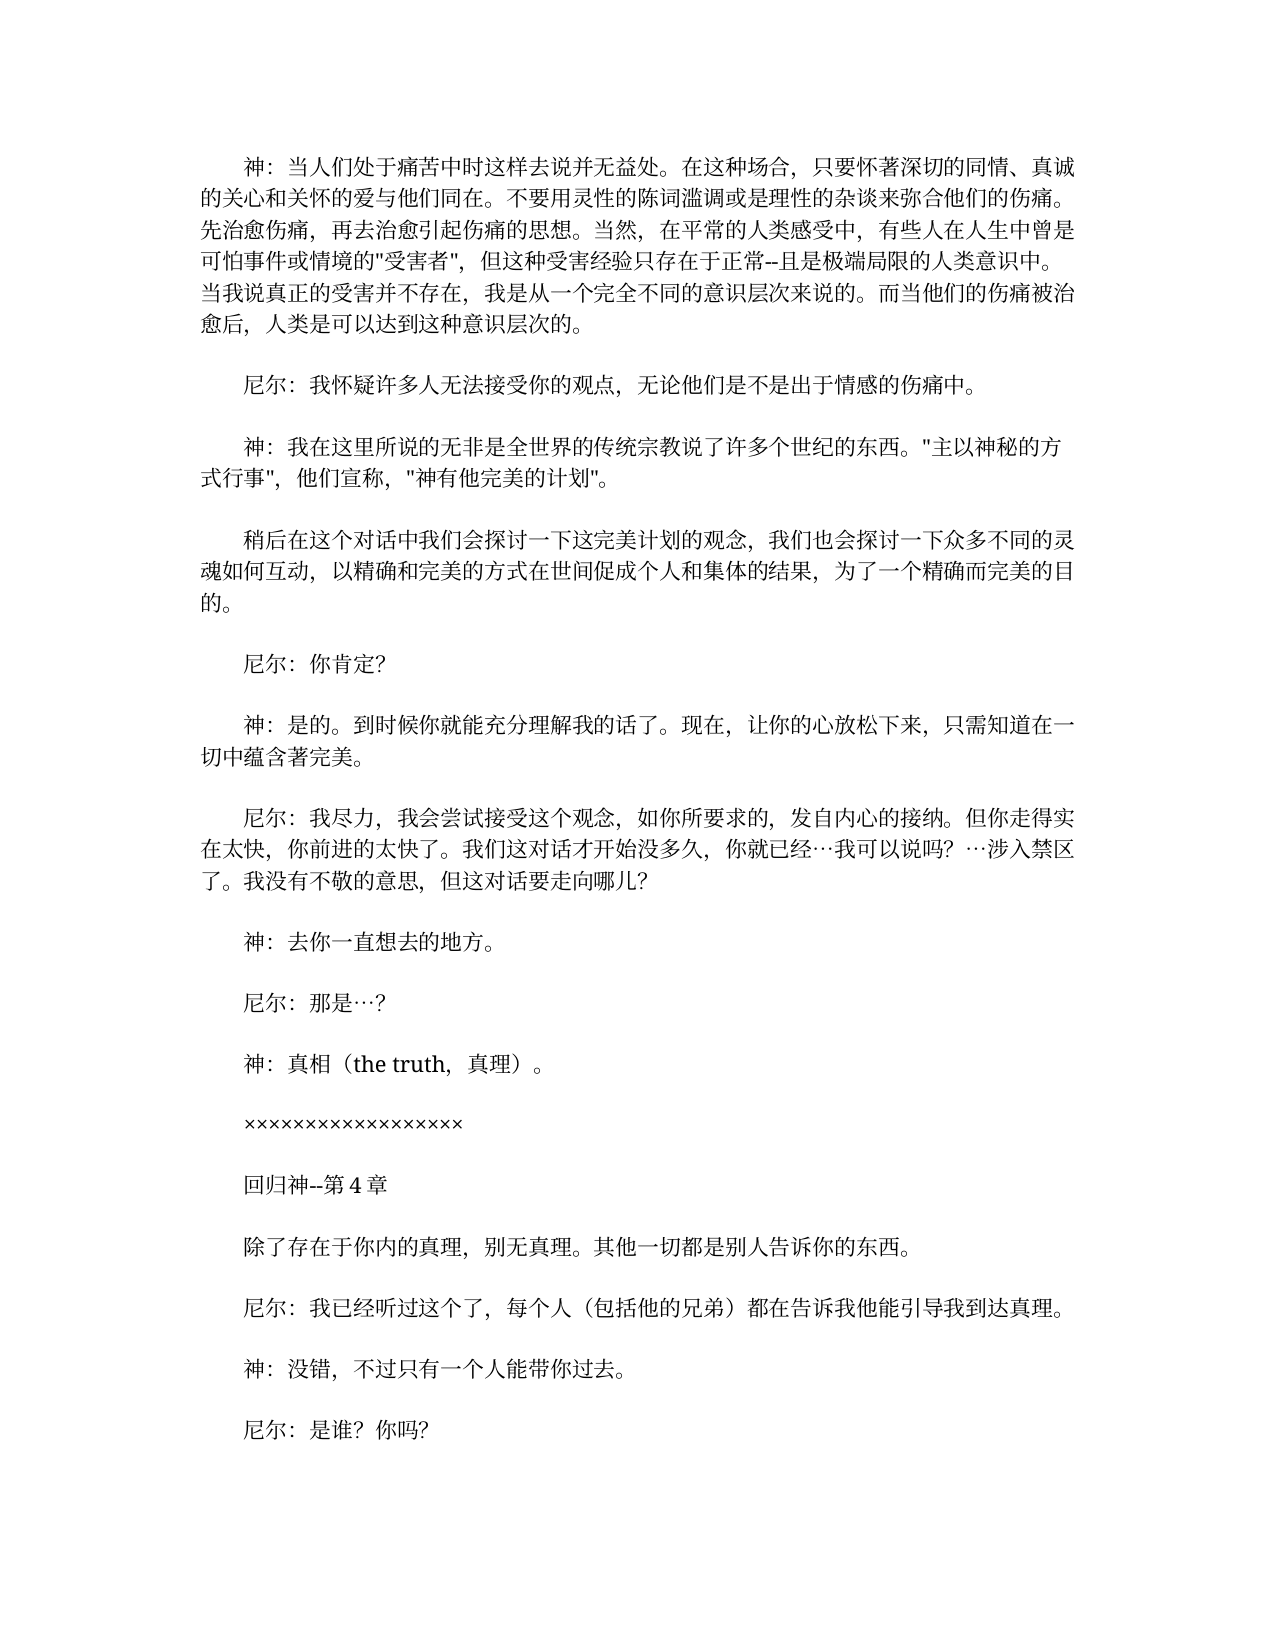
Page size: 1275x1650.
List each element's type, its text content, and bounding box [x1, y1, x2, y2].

text 尼尔：我怀疑许多人无法接受你的观点，无论他们是不是出于情感的伤痛中。 [200, 369, 1075, 400]
text 尼尔：我尽力，我会尝试接受这个观念，如你所要求的，发自内心的接纳。但你走得实在太快，你前进的太快了。我们这对话才开始没多久，你就已经…我可以说吗？…涉入禁区了。我没有不敬的意思，但这对话要走向哪儿？ [200, 801, 1075, 895]
text 神：当人们处于痛苦中时这样去说并无益处。在这种场合，只要怀著深切的同情、真诚的关心和关怀的爱与他们同在。不要用灵性的陈词滥调或是理性的杂谈来弥合他们的伤痛。先治愈伤痛，再去治愈引起伤痛的思想。当然，在平常的人类感受中，有些人在人生中曾是可怕事件或情境的"受害者"，但这种受害经验只存在于正常--且是极端局限的人类意识中。当我说真正的受害并不存在，我是从一个完全不同的意识层次来说的。而当他们的伤痛被治愈后，人类是可以达到这种意识层次的。 [200, 150, 1075, 339]
text 除了存在于你内的真理，别无真理。其他一切都是别人告诉你的东西。 [200, 1230, 1075, 1261]
text 尼尔：我已经听过这个了，每个人（包括他的兄弟）都在告诉我他能引导我到达真理。 [200, 1291, 1075, 1323]
text 回归神--第4章 [200, 1168, 1075, 1200]
text 稍后在这个对话中我们会探讨一下这完美计划的观念，我们也会探讨一下众多不同的灵魂如何互动，以精确和完美的方式在世间促成个人和集体的结果，为了一个精确而完美的目的。 [200, 523, 1075, 617]
text 神：我在这里所说的无非是全世界的传统宗教说了许多个世纪的东西。"主以神秘的方式行事"，他们宣称，"神有他完美的计划"。 [200, 430, 1075, 493]
text 神：去你一直想去的地方。 [200, 925, 1075, 957]
text 尼尔：是谁？你吗？ [200, 1414, 1075, 1445]
text 尼尔：你肯定？ [200, 647, 1075, 678]
text 神：没错，不过只有一个人能带你过去。 [200, 1352, 1075, 1384]
text 神：是的。到时候你就能充分理解我的话了。现在，让你的心放松下来，只需知道在一切中蕴含著完美。 [200, 708, 1075, 771]
text 神：真相（the truth，真理）。 [200, 1048, 1075, 1079]
text 尼尔：那是…？ [200, 986, 1075, 1018]
text ×××××××××××××××××× [200, 1109, 1075, 1139]
